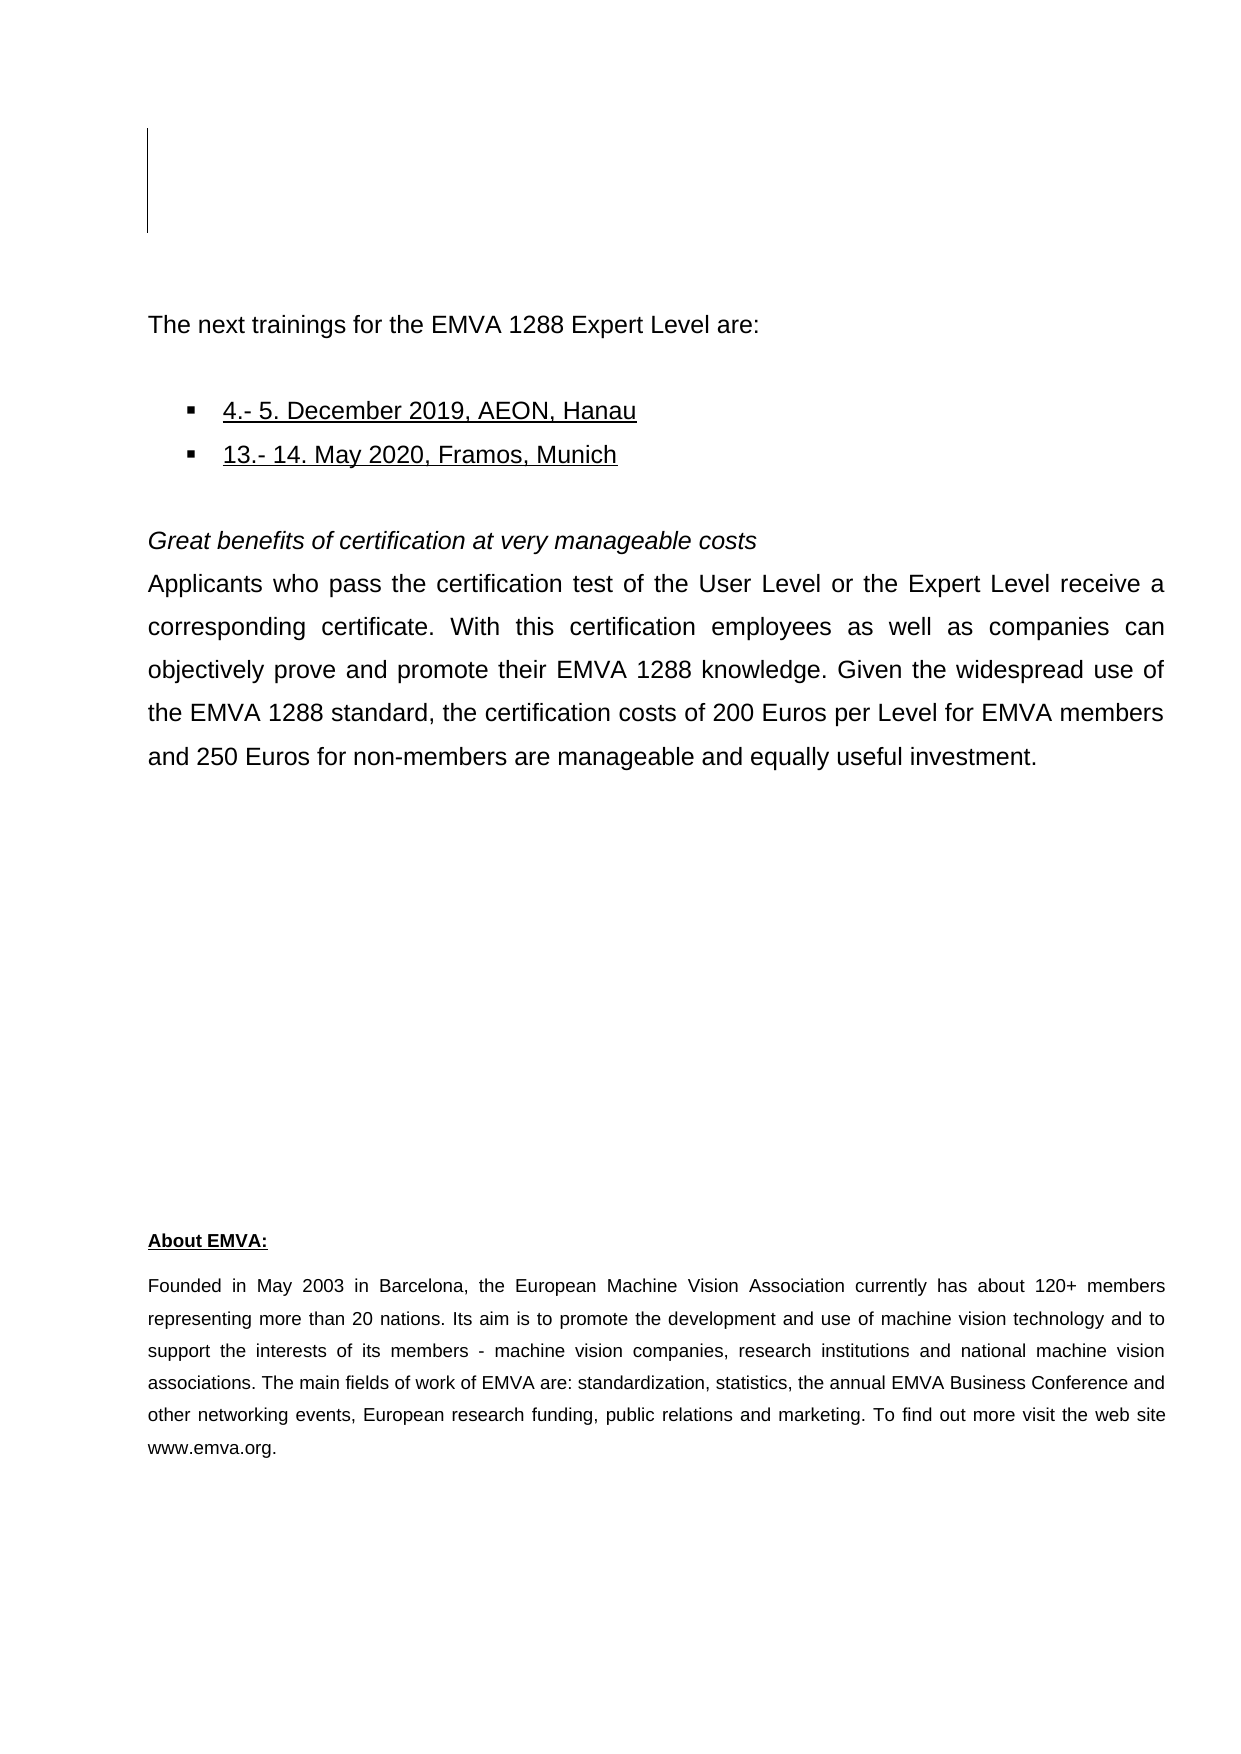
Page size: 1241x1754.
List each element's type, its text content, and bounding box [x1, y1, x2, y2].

text Founded in May 2003 in Barcelona, the European Machine Vision Association currently has about 120+ members representing more than 20 nations. Its aim is to promote the development and use of machine vision technology and to support the interests of its members - machine vision companies, research institutions and national machine vision associations. The main fields of work of EMVA are: standardization, statistics, the annual EMVA Business Conference and other networking events, European research funding, public relations and marketing. To find out more visit the web site www.emva.org. [148, 1275, 1167, 1458]
list 13.- 14. May 2020, Framos, Munich [185, 439, 1167, 468]
list 4.- 5. December 2019, AEON, Hanau [185, 396, 1167, 425]
text The next trainings for the EMVA 1288 Expert Level are: [148, 310, 1167, 339]
text Great benefits of certification at very manageable costs [148, 526, 1167, 555]
text About EMVA: [148, 1230, 1167, 1252]
text Applicants who pass the certification test of the User Level or the Expert Level receive a corresponding certificate. With this certification employees as well as companies can objectively prove and promote their EMVA 1288 knowledge. Given the widespread use of the EMVA 1288 standard, the certification costs of 200 Euros per Level for EMVA members and 250 Euros for non-members are manageable and equally useful investment. [148, 569, 1167, 770]
